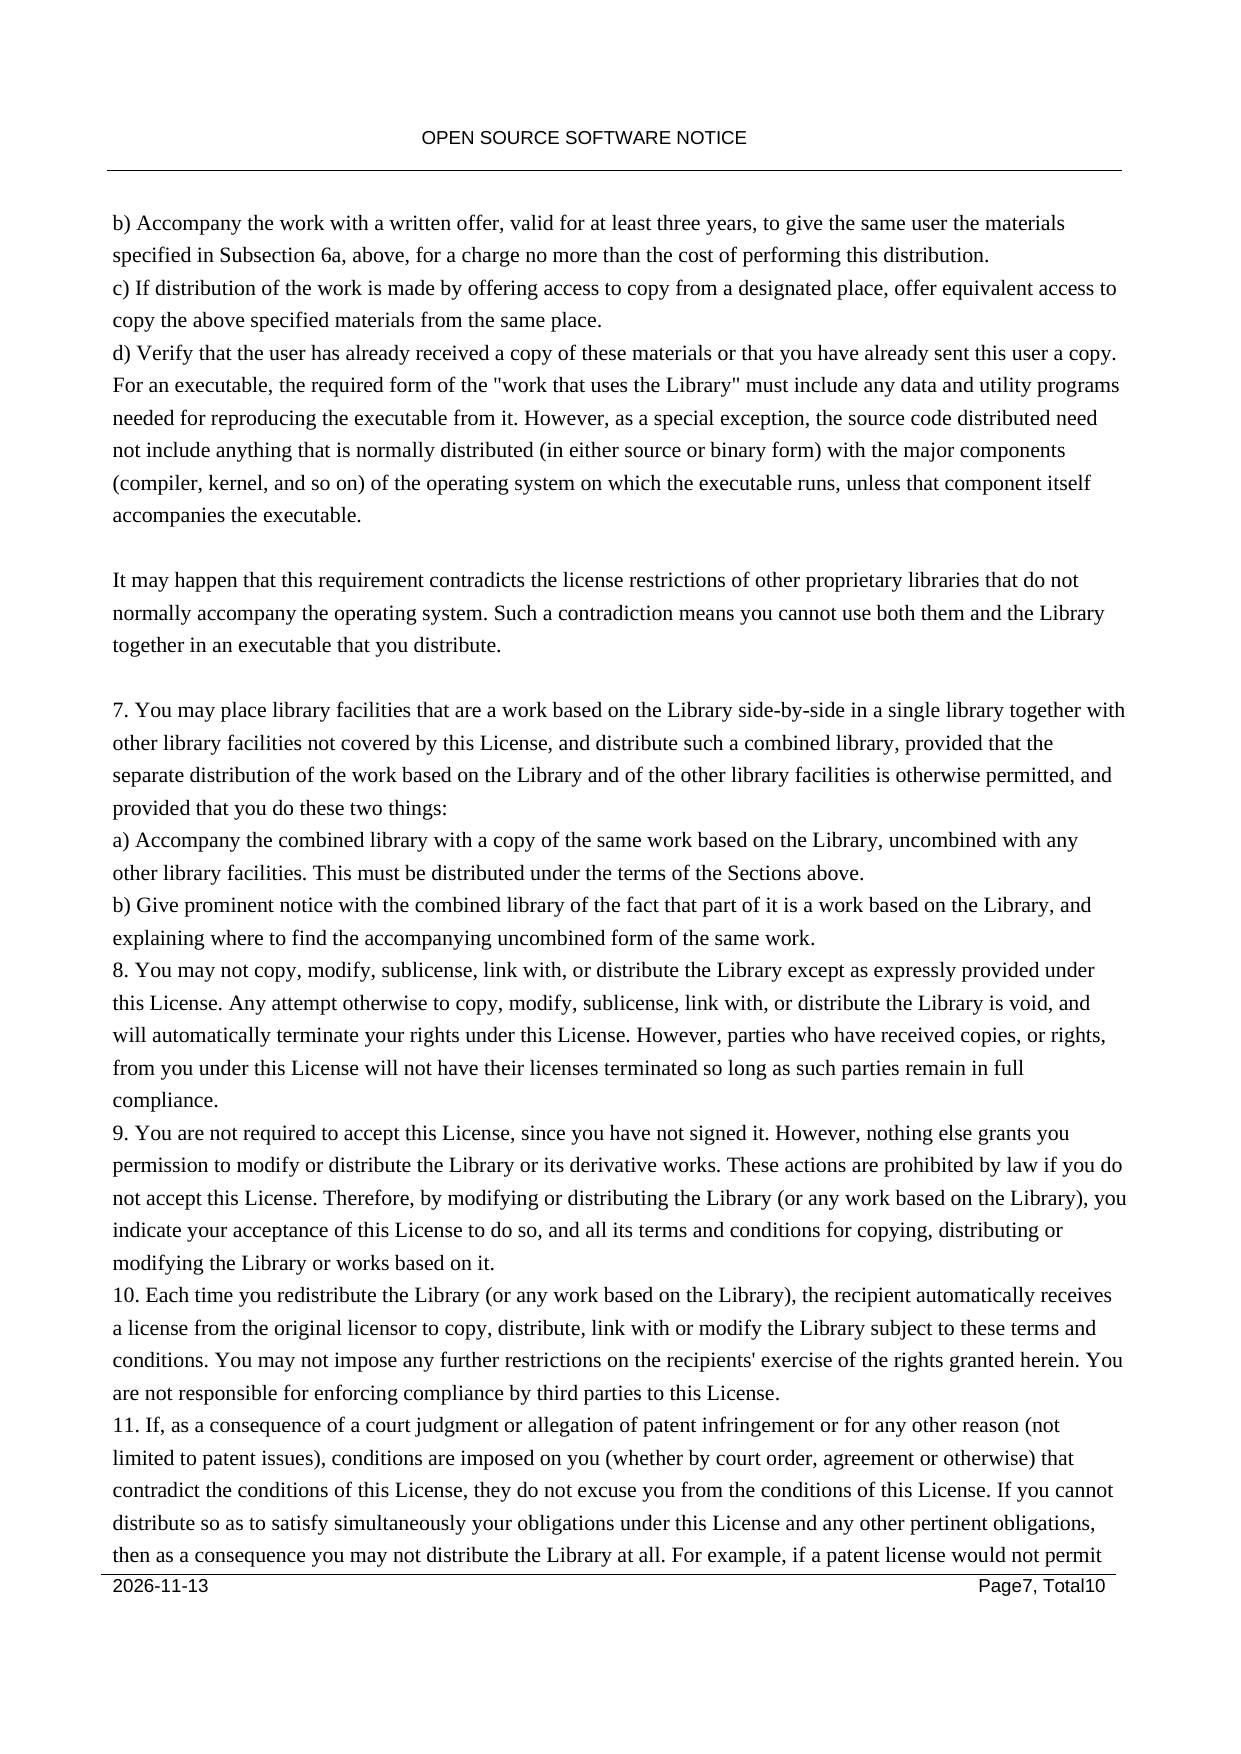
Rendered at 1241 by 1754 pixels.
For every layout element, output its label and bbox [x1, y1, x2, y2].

text [112, 206, 1128, 1571]
